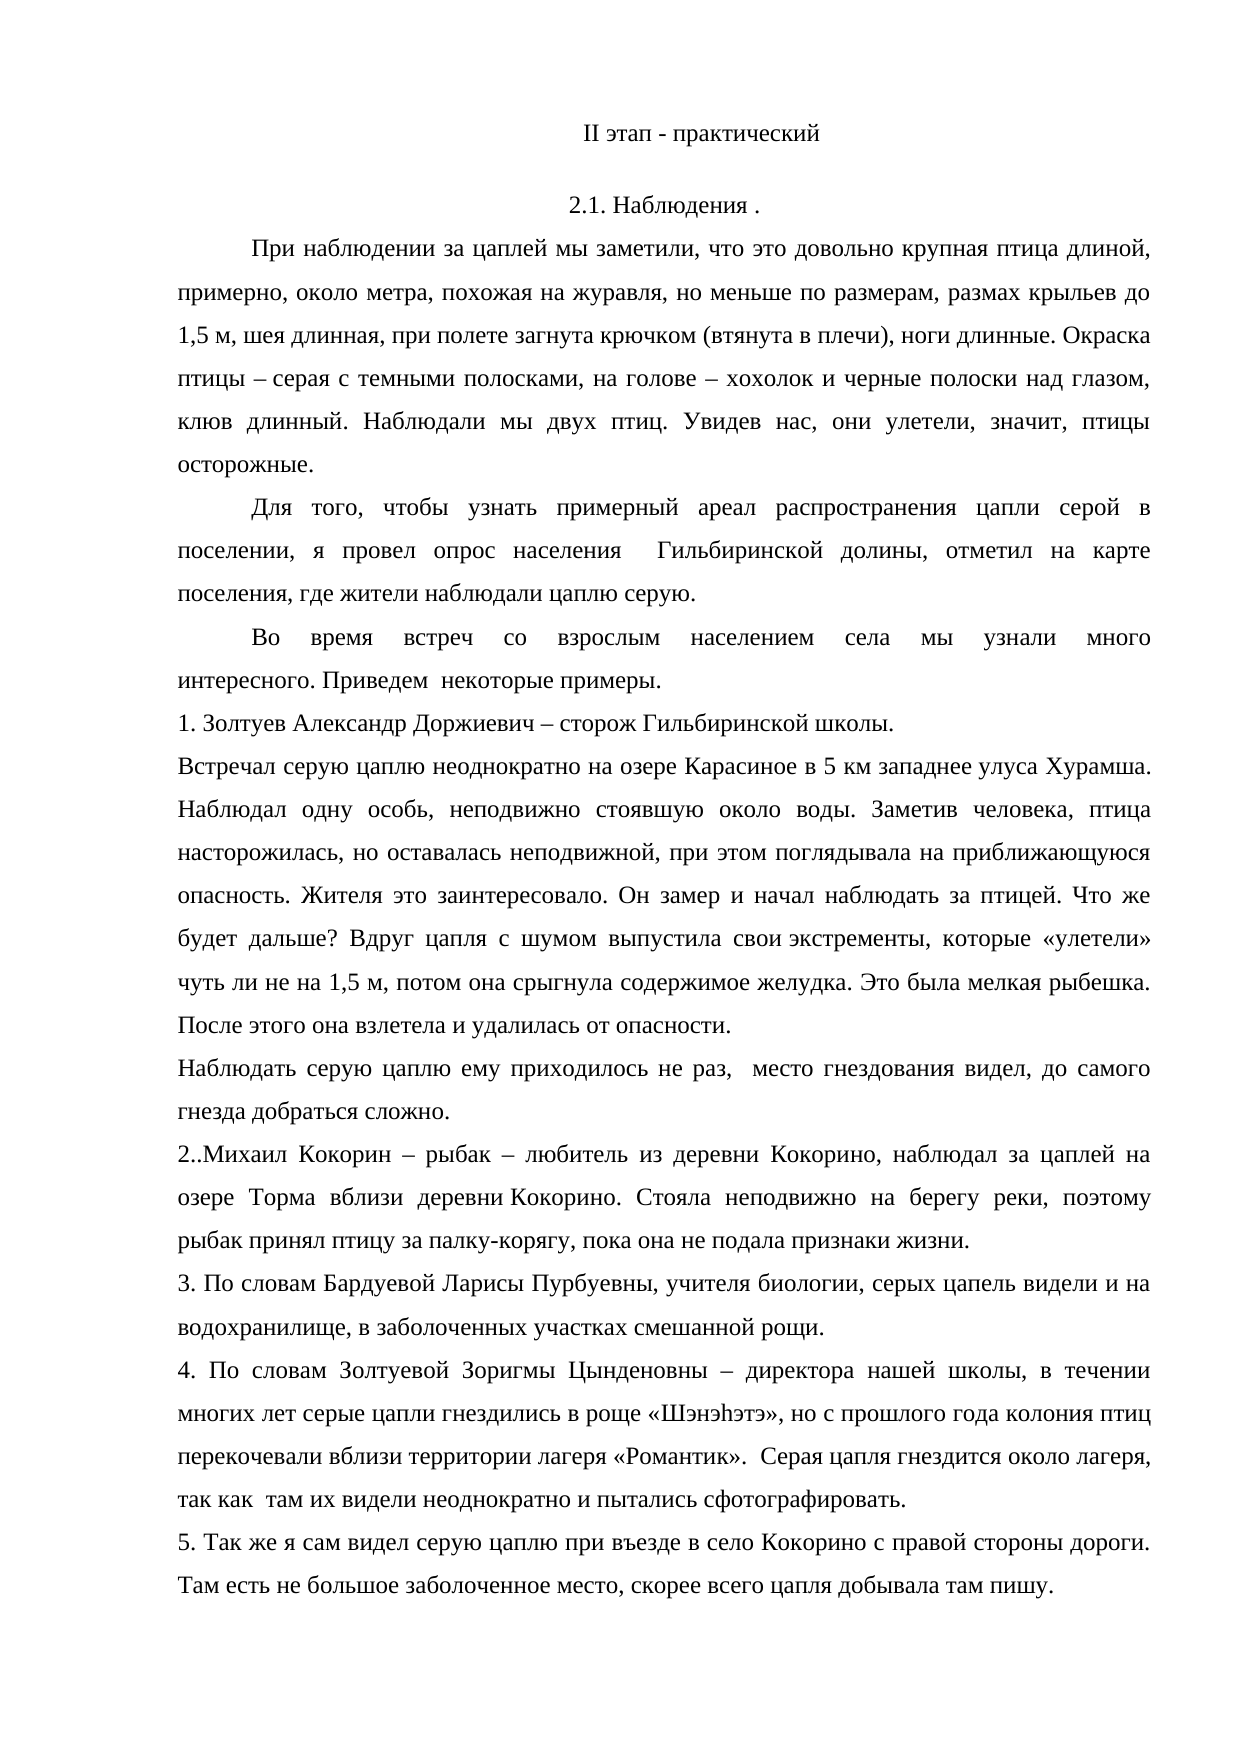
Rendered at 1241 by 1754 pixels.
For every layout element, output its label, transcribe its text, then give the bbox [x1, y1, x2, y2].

text Во время встреч со взрослым населением села мы узнали много интересного. Приведем некоторые примеры. [177, 622, 1152, 693]
text 3. По словам Бардуевой Ларисы Пурбуевны, учителя биологии, серых цапель видели и на водохранилище, в заболоченных участках смешанной рощи. [177, 1268, 1152, 1340]
text При наблюдении за цаплей мы заметили, что это довольно крупная птица длиной, примерно, около метра, похожая на журавля, но меньше по размерам, размах крыльев до 1,5 м, шея длинная, при полете загнута крючком (втянута в плечи), ноги длинные. Окраска птицы – серая с темными полосками, на голове – хохолок и черные полоски над глазом, клюв длинный. Наблюдали мы двух птиц. Увидев нас, они улетели, значит, птицы осторожные. [177, 233, 1152, 478]
text 2.1. Наблюдения . [177, 190, 1152, 219]
text Для того, чтобы узнать примерный ареал распространения цапли серой в поселении, я провел опрос населения Гильбиринской долины, отметил на карте поселения, где жители наблюдали цаплю серую. [177, 492, 1152, 607]
text 1. Золтуев Александр Доржиевич – сторож Гильбиринской школы. [177, 708, 1152, 737]
text 4. По словам Золтуевой Зоригмы Цынденовны – директора нашей школы, в течении многих лет серые цапли гнездились в роще «Шэнэhэтэ», но с прошлого года колония птиц перекочевали вблизи территории лагеря «Романтик». Серая цапля гнездится около лагеря, так как там их видели неоднократно и пытались сфотографировать. [177, 1355, 1152, 1513]
text 5. Так же я сам видел серую цаплю при въезде в село Кокорино с правой стороны дороги. Там есть не большое заболоченное место, скорее всего цапля добывала там пишу. [177, 1527, 1152, 1599]
text Встречал серую цаплю неоднократно на озере Карасиное в 5 км западнее улуса Хурамша. Наблюдал одну особь, неподвижно стоявшую около воды. Заметив человека, птица насторожилась, но оставалась неподвижной, при этом поглядывала на приближающуюся опасность. Жителя это заинтересовало. Он замер и начал наблюдать за птицей. Что же будет дальше? Вдруг цапля с шумом выпустила свои экстременты, которые «улетели» чуть ли не на 1,5 м, потом она срыгнула содержимое желудка. Это была мелкая рыбешка. После этого она взлетела и удалилась от опасности. [177, 751, 1152, 1038]
text Наблюдать серую цаплю ему приходилось не раз, место гнездования видел, до самого гнезда добраться сложно. [177, 1053, 1152, 1125]
text 2..Михаил Кокорин – рыбак – любитель из деревни Кокорино, наблюдал за цаплей на озере Торма вблизи деревни Кокорино. Стояла неподвижно на берегу реки, поэтому рыбак принял птицу за палку-корягу, пока она не подала признаки жизни. [177, 1139, 1152, 1254]
text II этап - практический [177, 118, 1152, 147]
